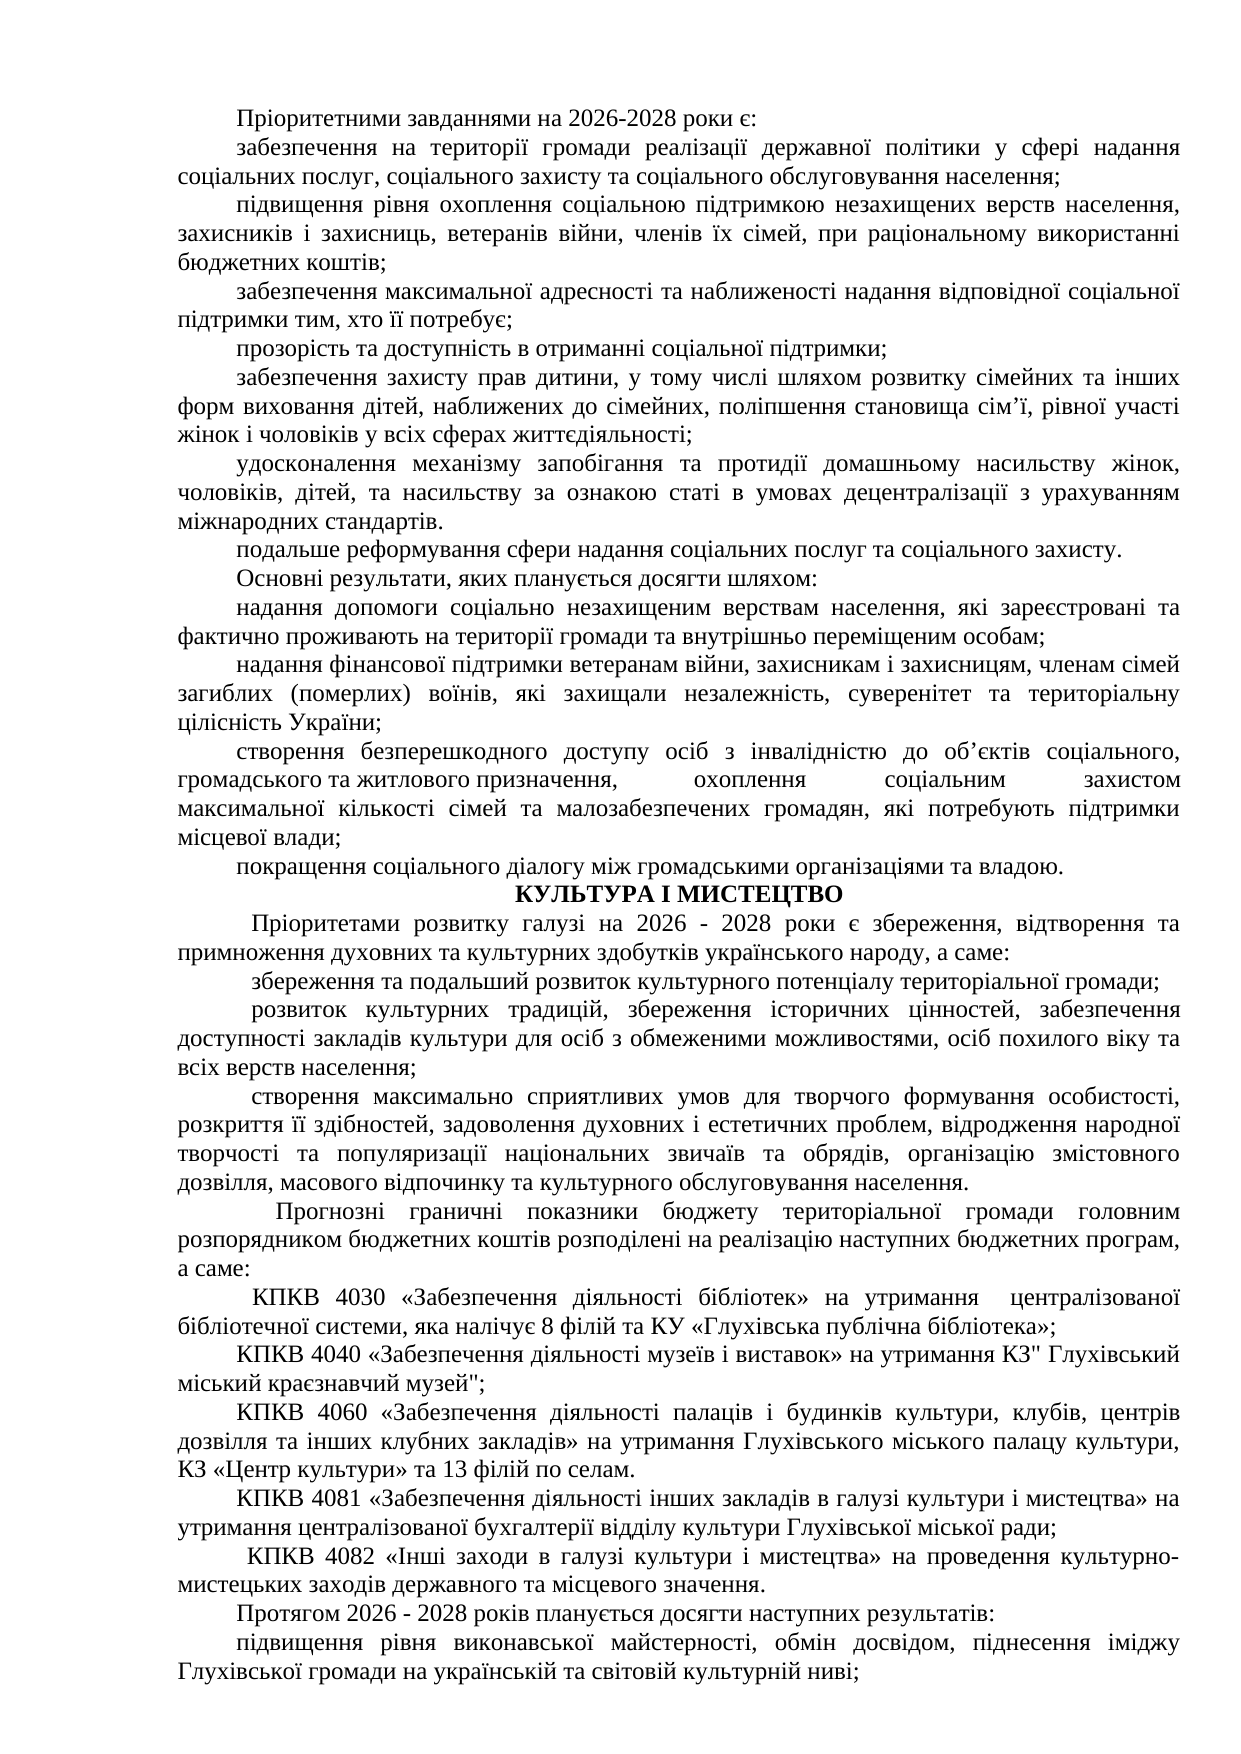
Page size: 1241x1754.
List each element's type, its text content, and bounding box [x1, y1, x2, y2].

text забезпечення на території громади реалізації державної політики у сфері надання соціальних послуг, соціального захисту та соціального обслуговування населення; [177, 132, 1181, 189]
text надання фінансової підтримки ветеранам війни, захисникам і захисницям, членам сімей загиблих (померлих) воїнів, які захищали незалежність, суверенітет та територіальну цілісність України; [177, 649, 1181, 736]
text КУЛЬТУРА І МИСТЕЦТВО [177, 879, 1181, 908]
text прозорість та доступність в отриманні соціальної підтримки; [177, 333, 1181, 362]
text підвищення рівня охоплення соціальною підтримкою незахищених верств населення, захисників і захисниць, ветеранів війни, членів їх сімей, при раціональному використанні бюджетних коштів; [177, 189, 1181, 276]
text забезпечення захисту прав дитини, у тому числі шляхом розвитку сімейних та інших форм виховання дітей, наближених до сімейних, поліпшення становища сім’ї, рівної участі жінок і чоловіків у всіх сферах життєдіяльності; [177, 362, 1181, 448]
text Пріоритетними завданнями на 2026-2028 роки є: [177, 103, 1181, 132]
text надання допомоги соціально незахищеним верствам населення, які зареєстровані та фактично проживають на території громади та внутрішньо переміщеним особам; [177, 592, 1181, 649]
text створення безперешкодного доступу осіб з інвалідністю до об’єктів соціального, громадського та житлового призначення, охоплення соціальним захистом максимальної кількості сімей та малозабезпечених громадян, які потребують підтримки місцевої влади; [177, 736, 1181, 851]
text створення максимально сприятливих умов для творчого формування особистості, розкриття її здібностей, задоволення духовних і естетичних проблем, відродження народної творчості та популяризації національних звичаїв та обрядів, організацію змістовного дозвілля, масового відпочинку та культурного обслуговування населення. [177, 1081, 1181, 1196]
text КПКВ 4082 «Інші заходи в галузі культури і мистецтва» на проведення культурно-мистецьких заходів державного та місцевого значення. [177, 1541, 1181, 1598]
text покращення соціального діалогу між громадськими організаціями та владою. [177, 851, 1181, 879]
text Основні результати, яких планується досягти шляхом: [177, 563, 1181, 592]
text розвиток культурних традицій, збереження історичних цінностей, забезпечення доступності закладів культури для осіб з обмеженими можливостями, осіб похилого віку та всіх верств населення; [177, 994, 1181, 1081]
text підвищення рівня виконавської майстерності, обмін досвідом, піднесення іміджу Глухівської громади на українській та світовій культурній ниві; [177, 1627, 1181, 1684]
text подальше реформування сфери надання соціальних послуг та соціального захисту. [177, 534, 1181, 563]
text КПКВ 4030 «Забезпечення діяльності бібліотек» на утримання централізованої бібліотечної системи, яка налічує 8 філій та КУ «Глухівська публічна бібліотека»; [177, 1282, 1181, 1339]
text забезпечення максимальної адресності та наближеності надання відповідної соціальної підтримки тим, хто її потребує; [177, 276, 1181, 333]
text збереження та подальший розвиток культурного потенціалу територіальної громади; [177, 966, 1181, 994]
text Протягом 2026 - 2028 років планується досягти наступних результатів: [177, 1598, 1181, 1627]
text КПКВ 4040 «Забезпечення діяльності музеїв і виставок» на утримання КЗ" Глухівський міський краєзнавчий музей"; [177, 1339, 1181, 1397]
text удосконалення механізму запобігання та протидії домашньому насильству жінок, чоловіків, дітей, та насильству за ознакою статі в умовах децентралізації з урахуванням міжнародних стандартів. [177, 448, 1181, 534]
text Пріоритетами розвитку галузі на 2026 - 2028 роки є збереження, відтворення та примноження духовних та культурних здобутків українського народу, а саме: [177, 908, 1181, 966]
text КПКВ 4060 «Забезпечення діяльності палаців і будинків культури, клубів, центрів дозвілля та інших клубних закладів» на утримання Глухівського міського палацу культури, КЗ «Центр культури» та 13 філій по селам. [177, 1397, 1181, 1483]
text Прогнозні граничні показники бюджету територіальної громади головним розпорядником бюджетних коштів розподілені на реалізацію наступних бюджетних програм, а саме: [177, 1196, 1181, 1282]
text КПКВ 4081 «Забезпечення діяльності інших закладів в галузі культури і мистецтва» на утримання централізованої бухгалтерії відділу культури Глухівської міської ради; [177, 1483, 1181, 1541]
